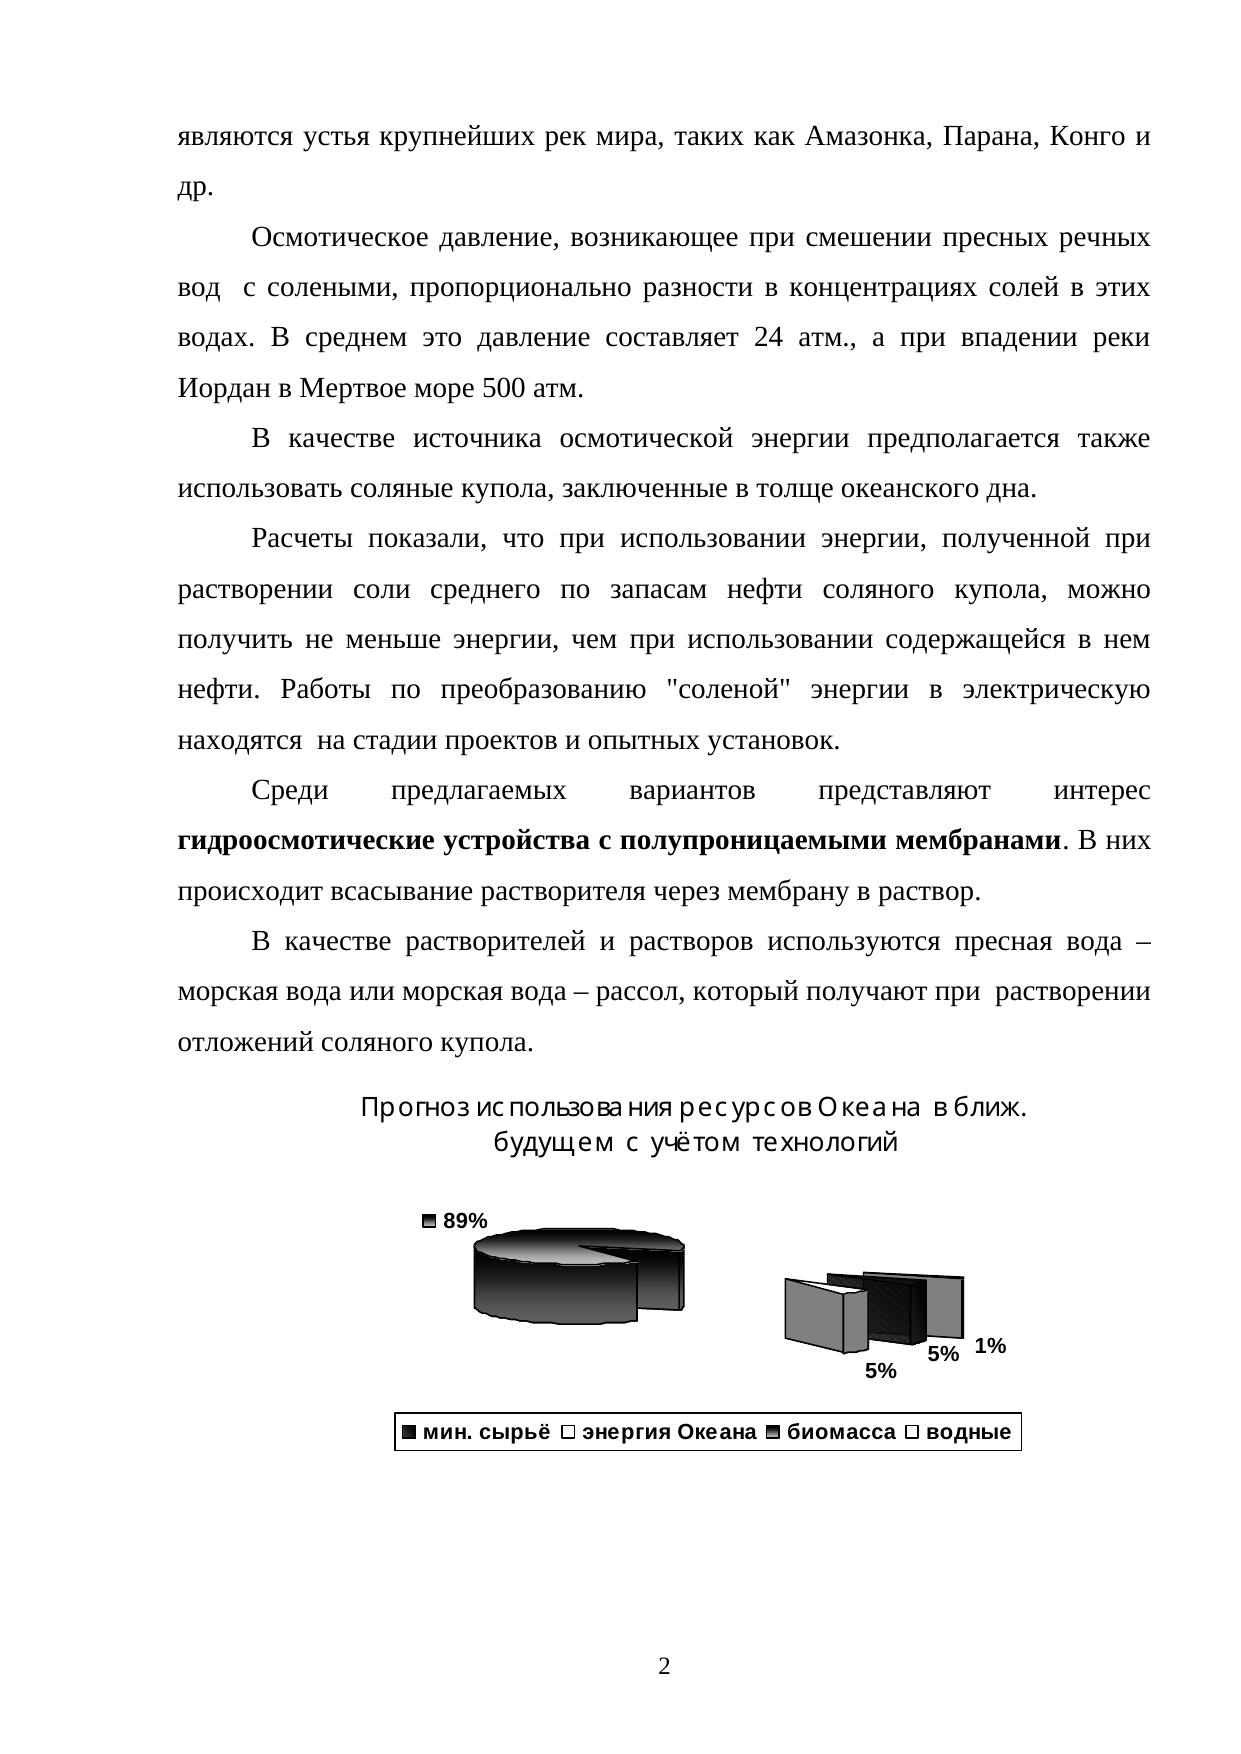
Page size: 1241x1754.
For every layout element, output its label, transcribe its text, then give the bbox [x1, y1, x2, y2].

text Расчеты показали, что при использовании энергии, полученной при растворении соли среднего по запасам нефти соляного купола, можно получить не меньше энергии, чем при использовании содержащейся в нем нефти. Работы по преобразованию "соленой" энергии в электрическую находятся на стадии проектов и опытных установок. [177, 521, 1152, 755]
text В качестве растворителей и растворов используются пресная вода – морская вода или морская вода – рассол, который получают при растворении отложений соляного купола. [177, 923, 1152, 1057]
text В качестве источника осмотической энергии предполагается также использовать соляные купола, заключенные в толще океанского дна. [177, 420, 1152, 504]
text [177, 118, 1152, 202]
text Осмотическое давление, возникающее при смешении пресных речных вод с солеными, пропорционально разности в концентрациях солей в этих водах. В среднем это давление составляет 24 атм., а при впадении реки Иордан в Мертвое море 500 атм. [177, 219, 1152, 403]
text Среди предлагаемых вариантов представляют интерес гидроосмотические устройства с полупроницаемыми мембранами. В них происходит всасывание растворителя через мембрану в раствор. [177, 772, 1152, 906]
